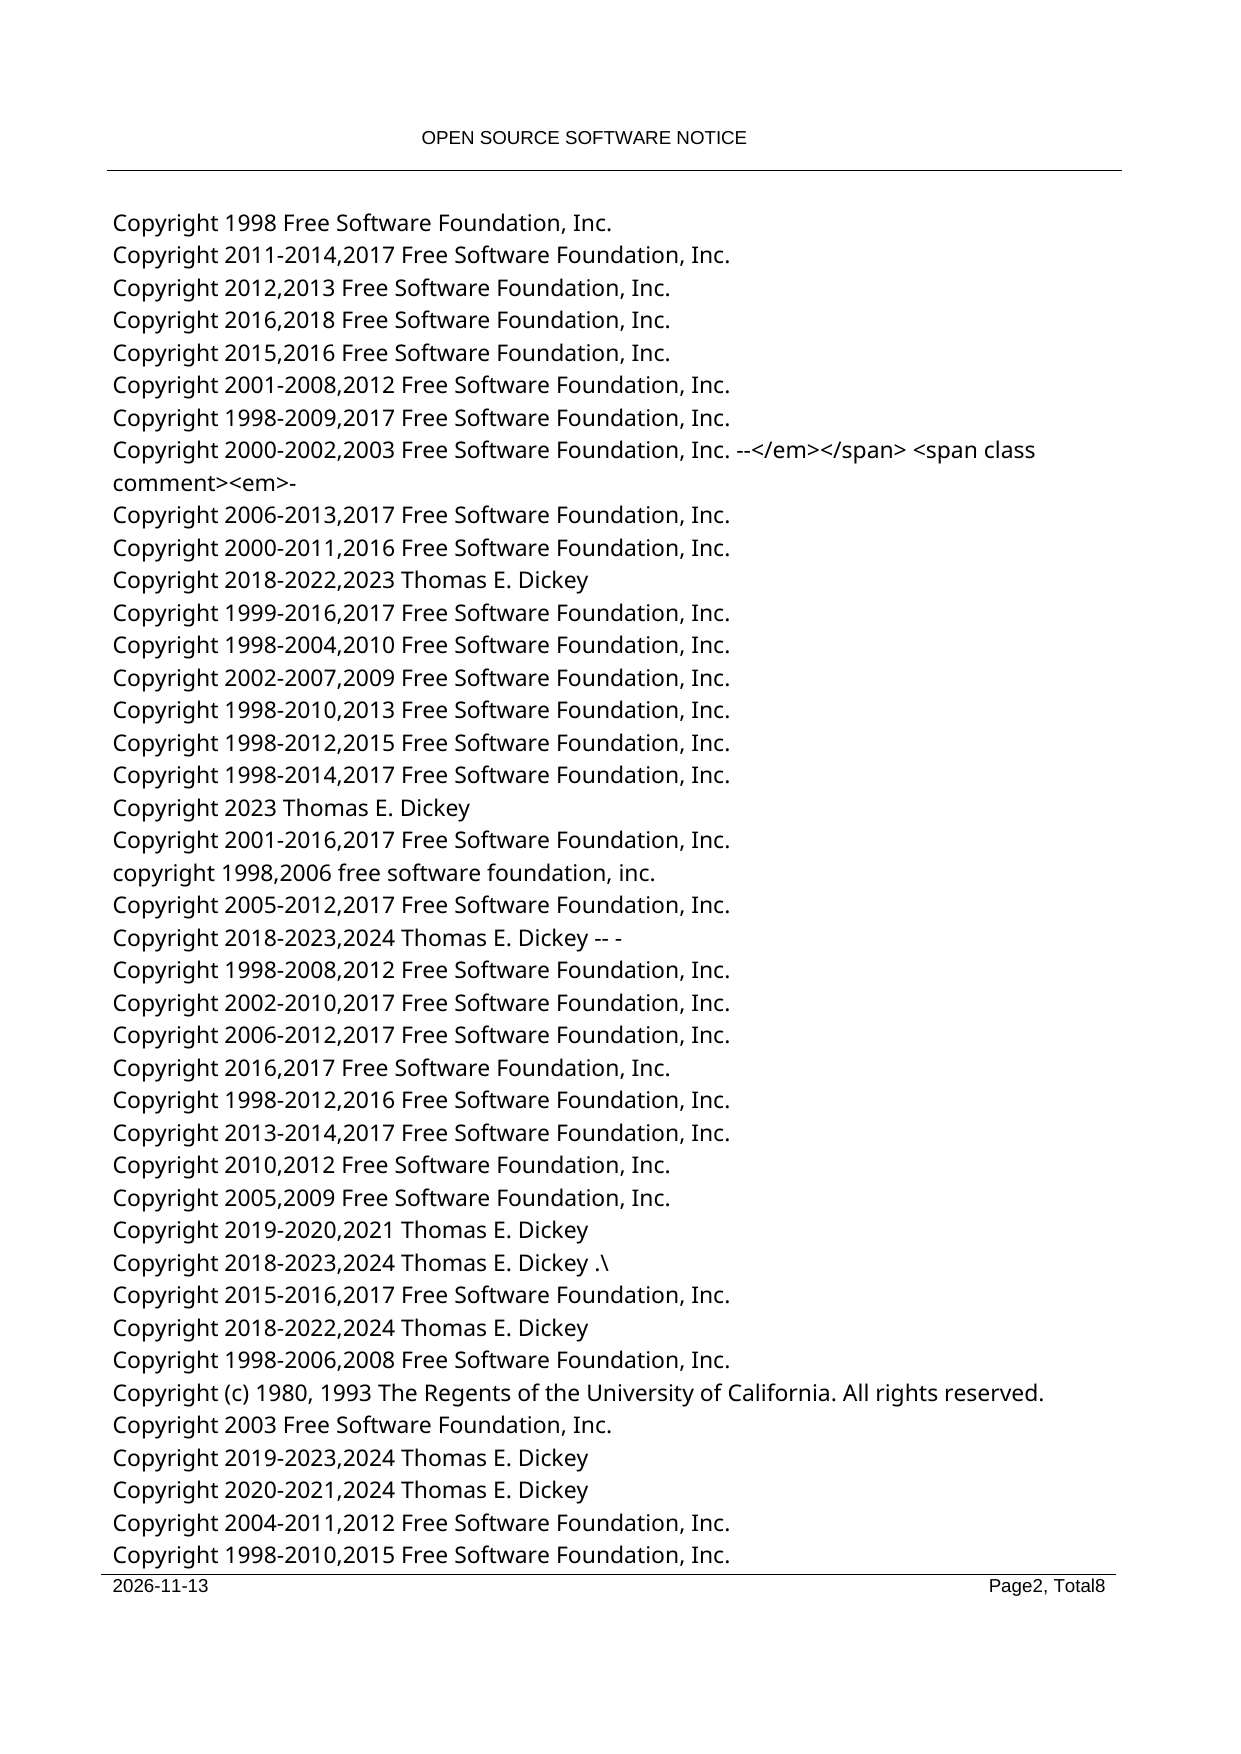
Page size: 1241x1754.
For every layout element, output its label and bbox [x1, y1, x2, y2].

text [112, 206, 1128, 1571]
